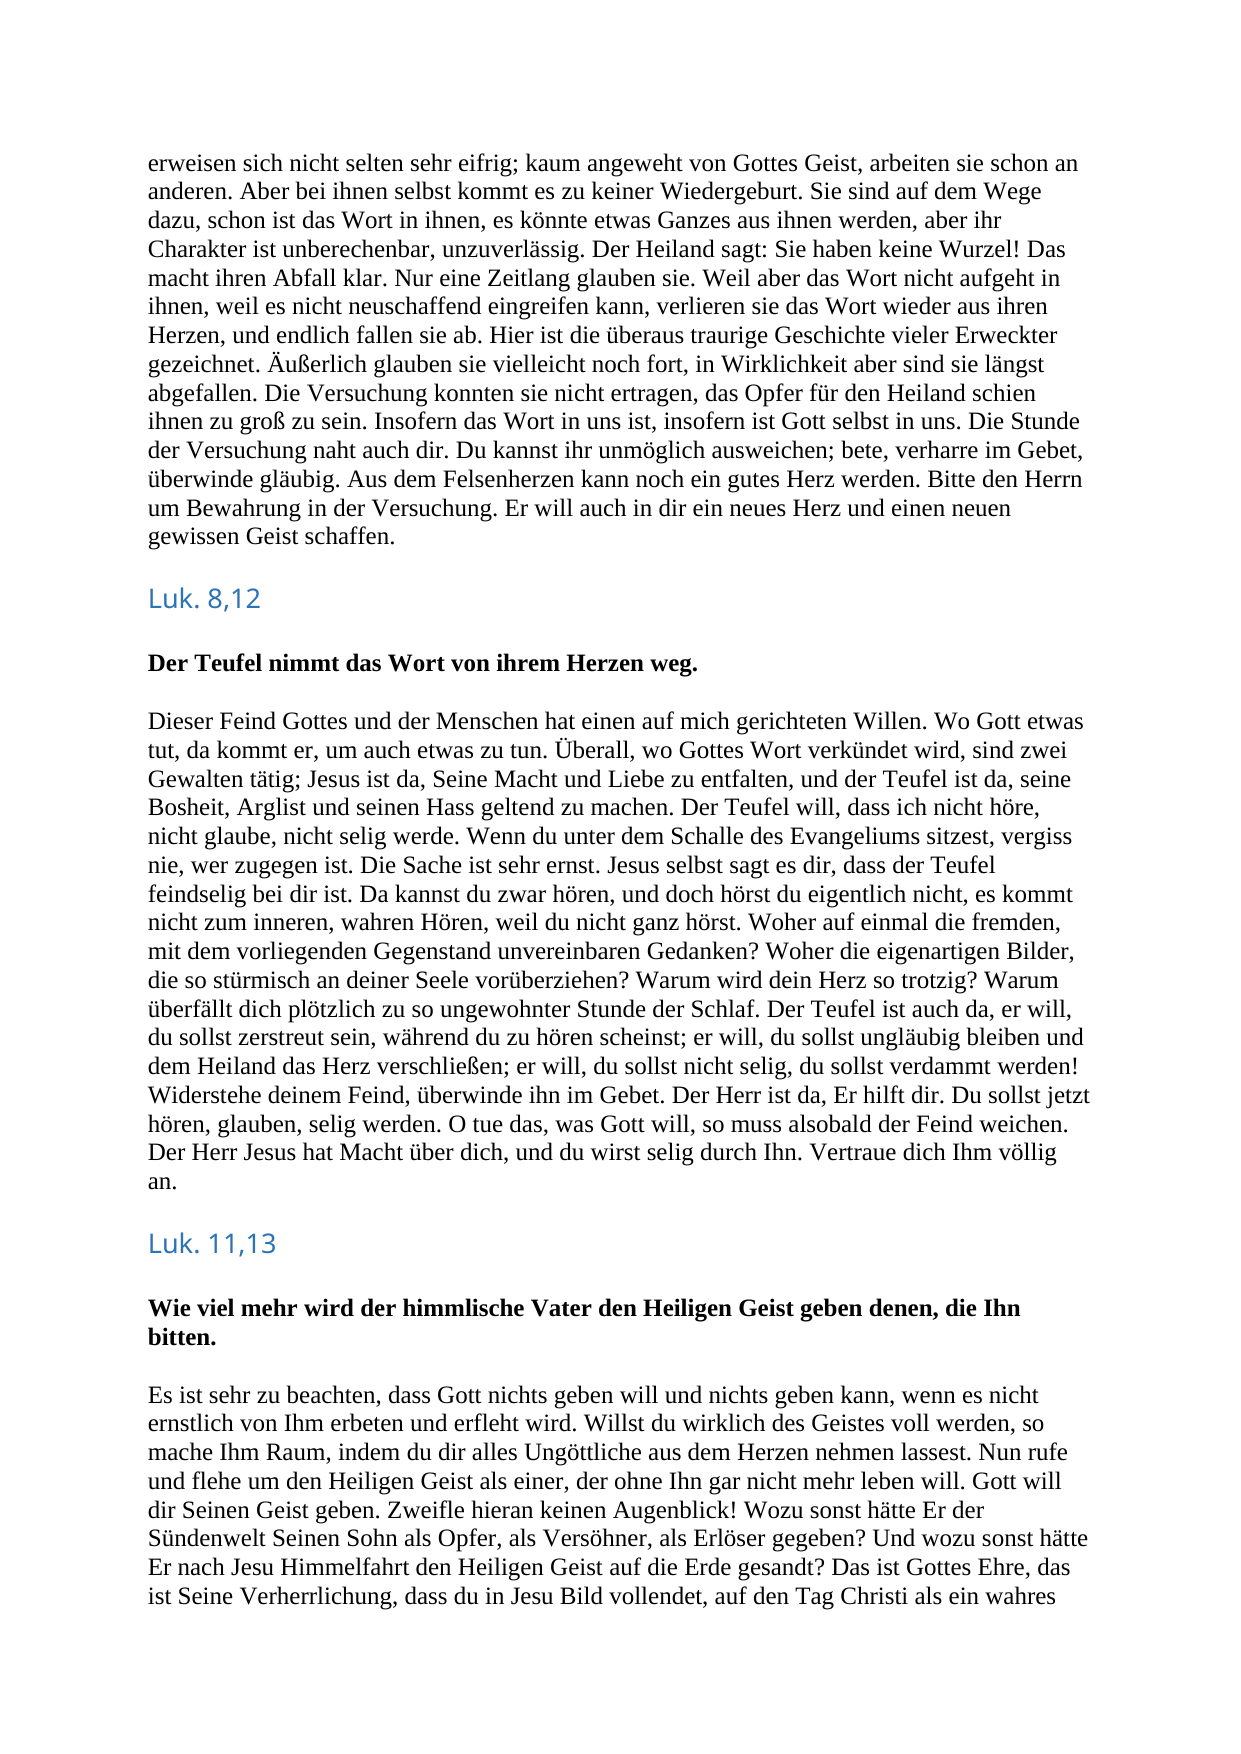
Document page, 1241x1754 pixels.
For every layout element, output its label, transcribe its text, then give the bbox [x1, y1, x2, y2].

subtitle Luk. 8,12 [148, 579, 1093, 616]
subtitle Luk. 11,13 [148, 1224, 1093, 1261]
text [148, 148, 1093, 550]
text Der Teufel nimmt das Wort von ihrem Herzen weg. [148, 648, 1093, 677]
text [148, 1380, 1093, 1610]
text Wie viel mehr wird der himmlische Vater den Heiligen Geist geben denen, die Ihn bitten. [148, 1293, 1093, 1351]
text Dieser Feind Gottes und der Menschen hat einen auf mich gerichteten Willen. Wo Gott etwas tut, da kommt er, um auch etwas zu tun. Überall, wo Gottes Wort verkündet wird, sind zwei Gewalten tätig; Jesus ist da, Seine Macht und Liebe zu entfalten, und der Teufel ist da, seine Bosheit, Arglist und seinen Hass geltend zu machen. Der Teufel will, dass ich nicht höre, nicht glaube, nicht selig werde. Wenn du unter dem Schalle des Evangeliums sitzest, vergiss nie, wer zugegen ist. Die Sache ist sehr ernst. Jesus selbst sagt es dir, dass der Teufel feindselig bei dir ist. Da kannst du zwar hören, und doch hörst du eigentlich nicht, es kommt nicht zum inneren, wahren Hören, weil du nicht ganz hörst. Woher auf einmal die fremden, mit dem vorliegenden Gegenstand unvereinbaren Gedanken? Woher die eigenartigen Bilder, die so stürmisch an deiner Seele vorüberziehen? Warum wird dein Herz so trotzig? Warum überfällt dich plötzlich zu so ungewohnter Stunde der Schlaf. Der Teufel ist auch da, er will, du sollst zerstreut sein, während du zu hören scheinst; er will, du sollst ungläubig bleiben und dem Heiland das Herz verschließen; er will, du sollst nicht selig, du sollst verdammt werden! Widerstehe deinem Feind, überwinde ihn im Gebet. Der Herr ist da, Er hilft dir. Du sollst jetzt hören, glauben, selig werden. O tue das, was Gott will, so muss alsobald der Feind weichen. Der Herr Jesus hat Macht über dich, und du wirst selig durch Ihn. Vertraue dich Ihm völlig an. [148, 706, 1093, 1195]
